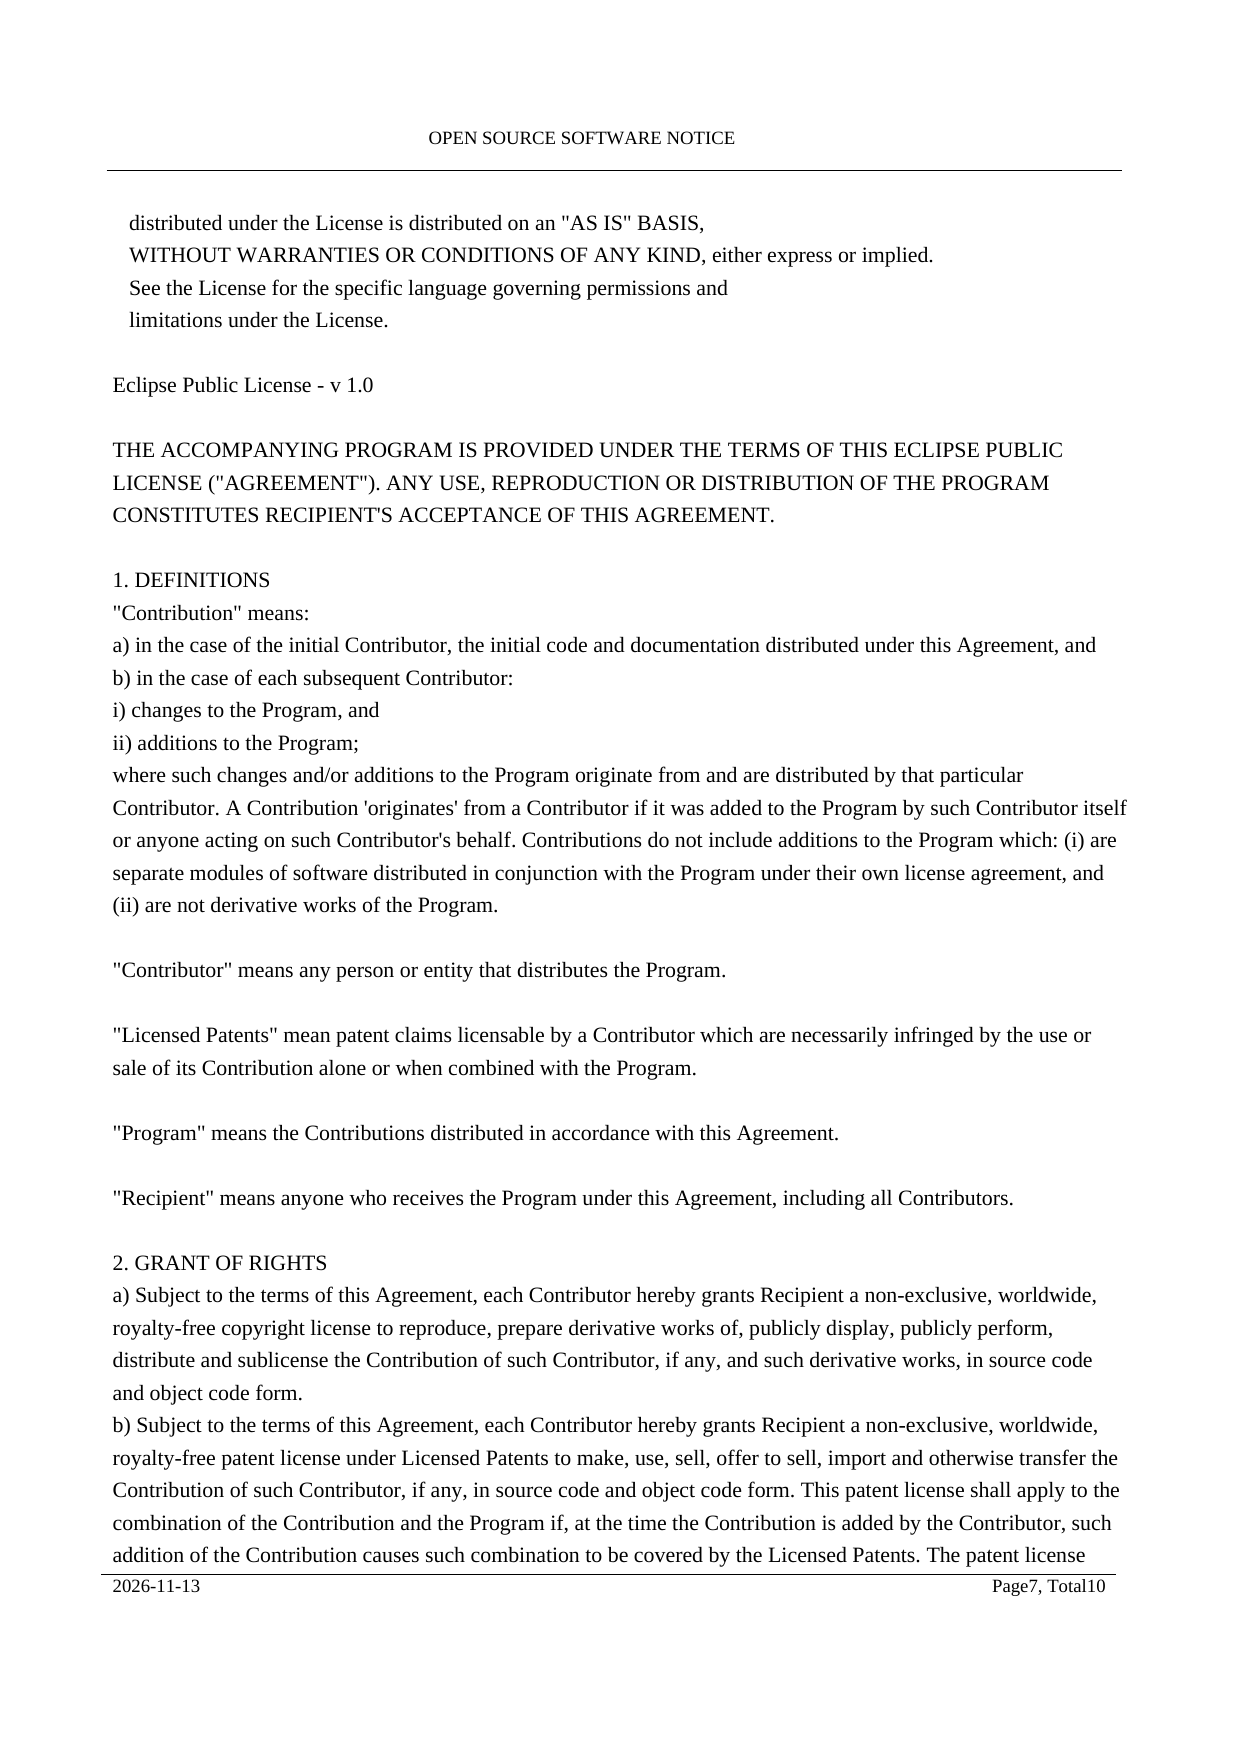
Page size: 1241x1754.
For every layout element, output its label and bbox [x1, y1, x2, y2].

text [112, 206, 1128, 1571]
